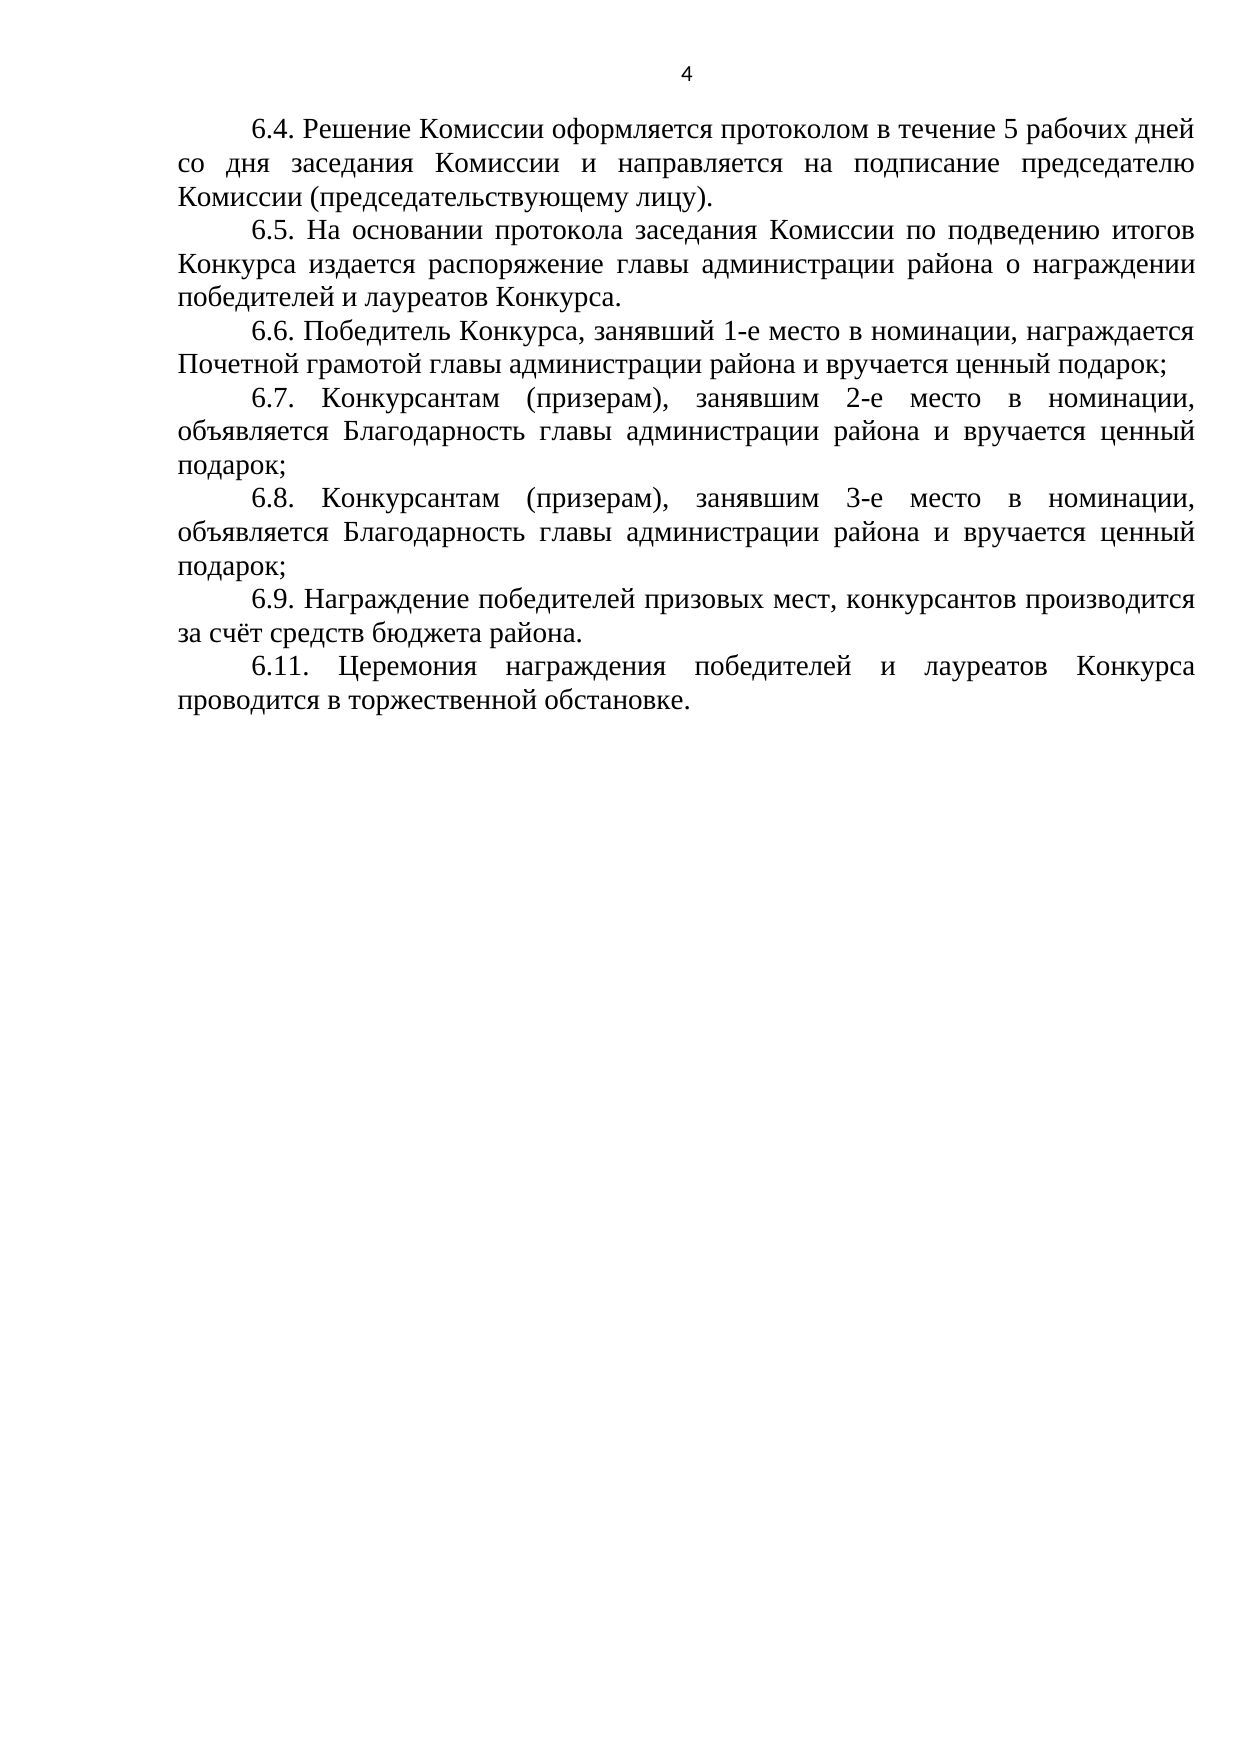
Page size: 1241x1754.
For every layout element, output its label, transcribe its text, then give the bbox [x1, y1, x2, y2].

text 6.5. На основании протокола заседания Комиссии по подведению итогов Конкурса издается распоряжение главы администрации района о награждении победителей и лауреатов Конкурса. [177, 212, 1196, 313]
text 6.4. Решение Комиссии оформляется протоколом в течение 5 рабочих дней со дня заседания Комиссии и направляется на подписание председателю Комиссии (председательствующему лицу). [177, 112, 1196, 212]
text 6.7. Конкурсантам (призерам), занявшим 2-е место в номинации, объявляется Благодарность главы администрации района и вручается ценный подарок; [177, 380, 1196, 481]
text 6.8. Конкурсантам (призерам), занявшим 3-е место в номинации, объявляется Благодарность главы администрации района и вручается ценный подарок; [177, 481, 1196, 581]
text 6.6. Победитель Конкурса, занявший 1-е место в номинации, награждается Почетной грамотой главы администрации района и вручается ценный подарок; [177, 313, 1196, 380]
text 6.9. Награждение победителей призовых мест, конкурсантов производится за счёт средств бюджета района. [177, 581, 1196, 648]
text 6.11. Церемония награждения победителей и лауреатов Конкурса проводится в торжественной обстановке. [177, 648, 1196, 715]
